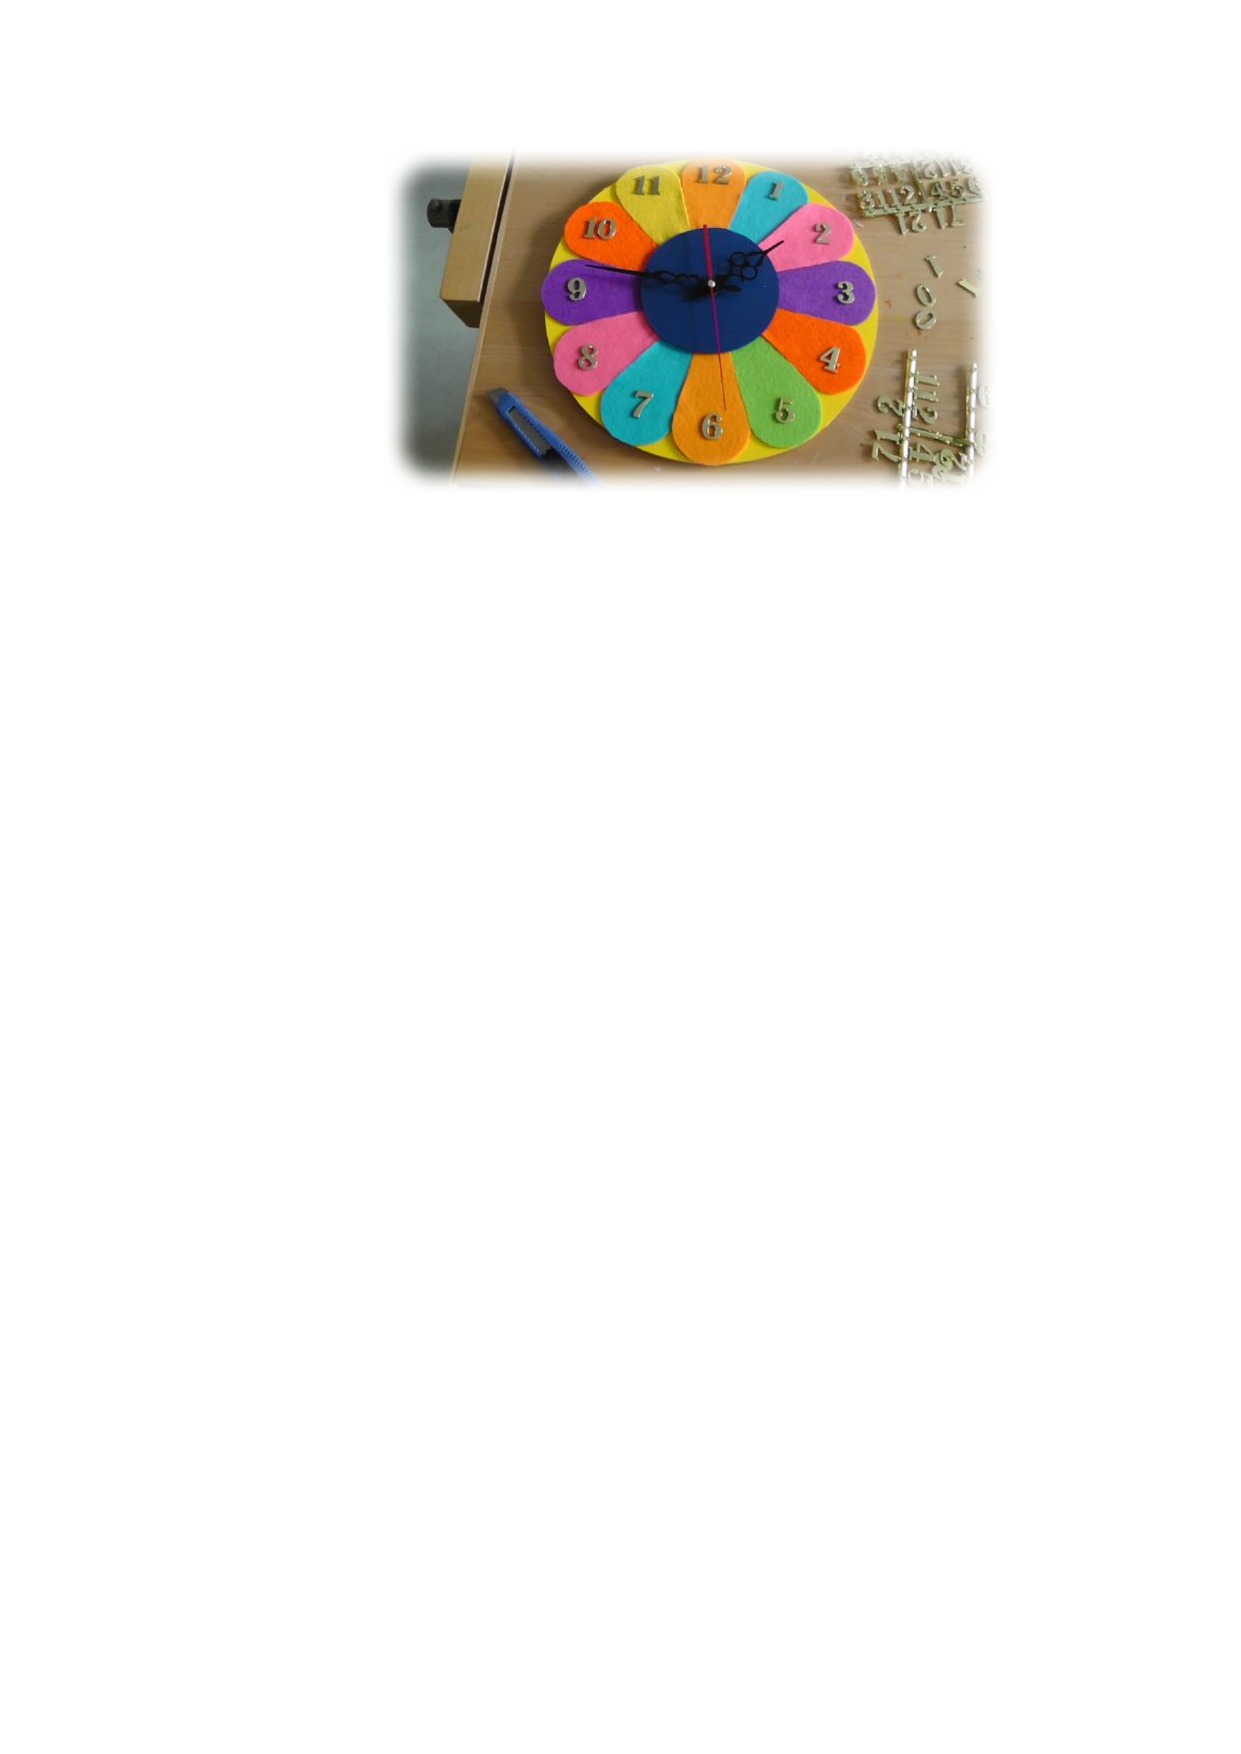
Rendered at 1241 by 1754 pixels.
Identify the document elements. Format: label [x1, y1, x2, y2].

picture [416, 179, 966, 461]
